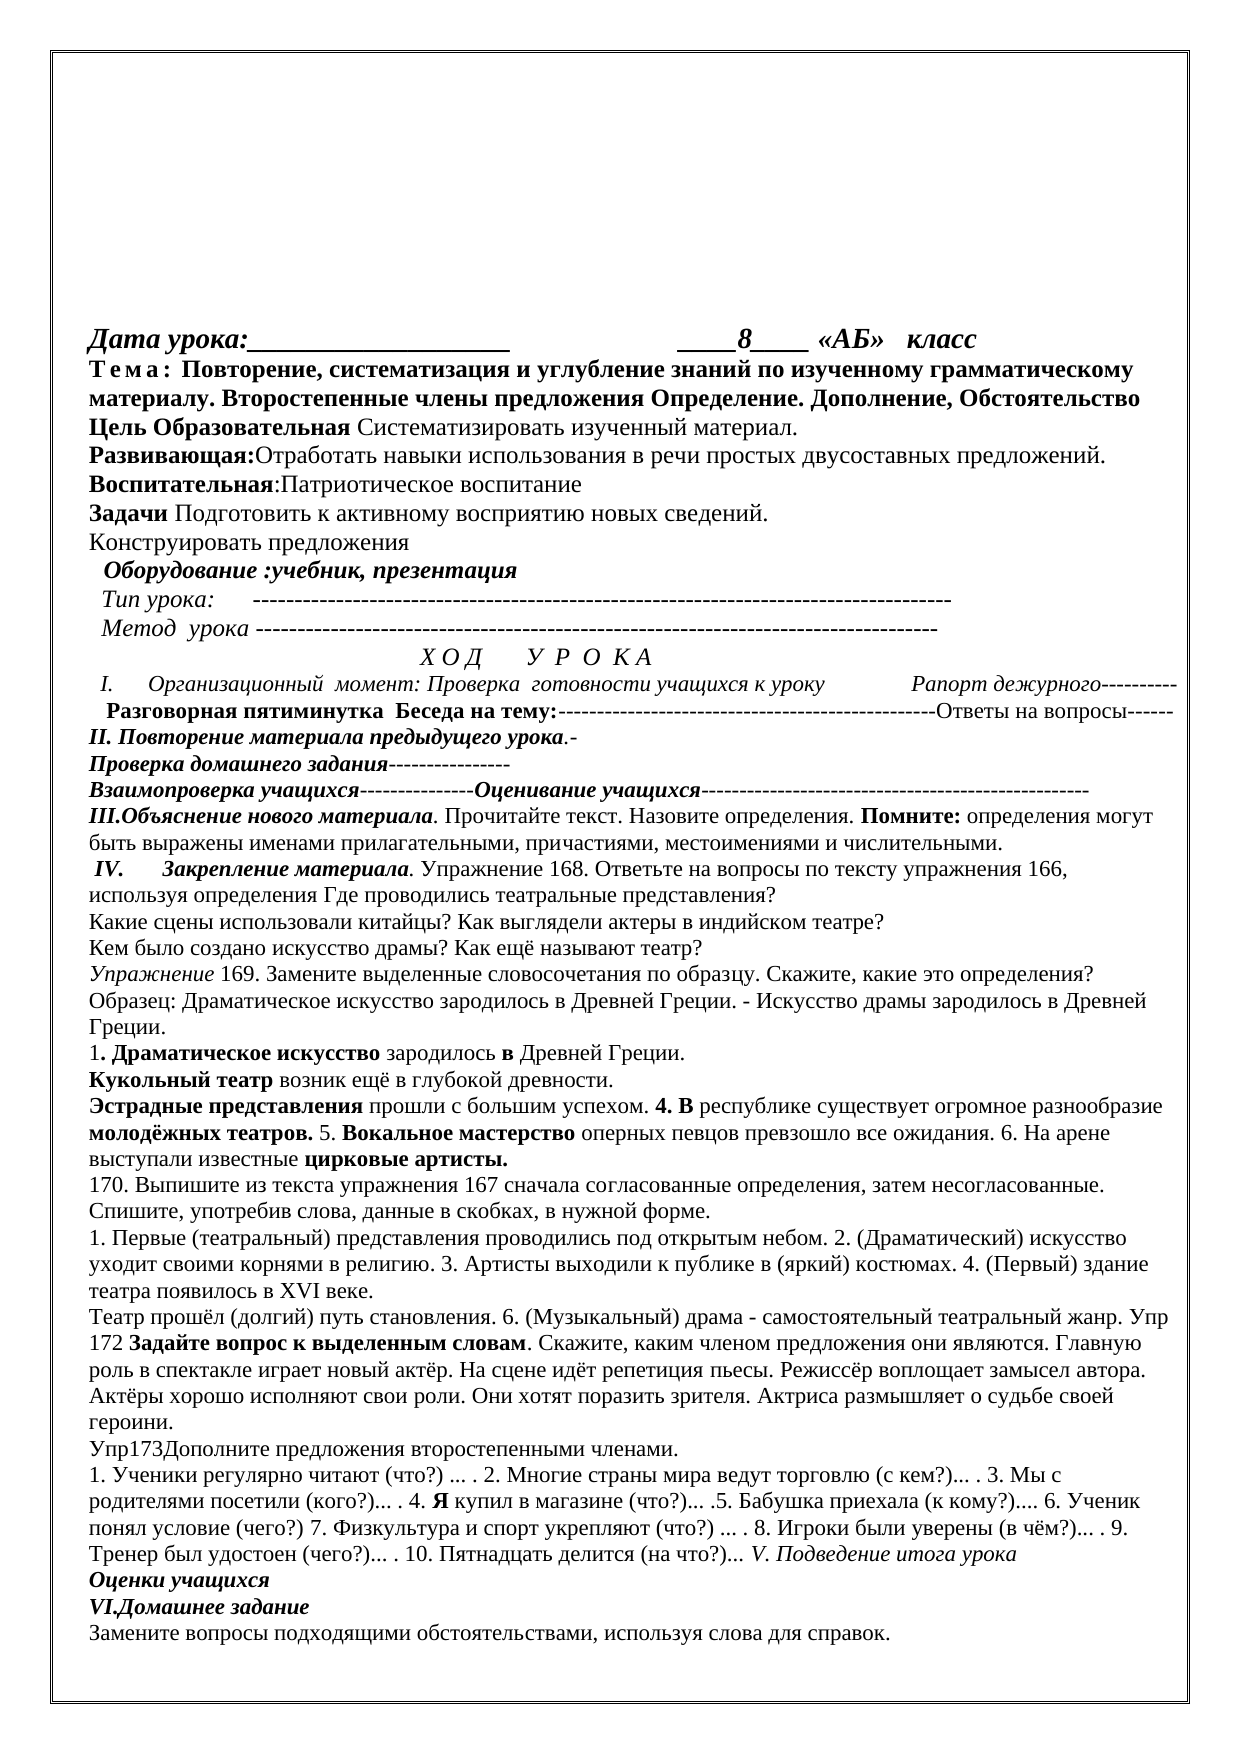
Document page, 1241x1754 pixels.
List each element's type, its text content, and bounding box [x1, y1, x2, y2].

text Конструировать предложения [89, 527, 1181, 556]
text Задачи Подготовить к активному восприятию новых сведений. [89, 498, 1181, 527]
text 1. Драматическое искусство зародилось в Древней Греции. [89, 1039, 1181, 1066]
text Разговорная пятиминутка Беседа на тему:-------------------------------------------------Ответы на вопросы------ II. Повторение материала предыдущего урока.- [89, 697, 1181, 749]
text Цель Образовательная Систематизировать изученный материал. [89, 412, 1181, 441]
text Воспитательная:Патриотическое воспитание [89, 469, 1181, 498]
text VI.Домашнее задание [89, 1593, 1181, 1619]
text Театр прошёл (долгий) путь становления. 6. (Музыкальный) драма - самостоятельный театральный жанр. Упр 172 Задайте вопрос к выделенным словам. Скажите, каким членом предложения они являются. Главную роль в спектакле играет новый актёр. На сцене идёт репетиция пьесы. Режиссёр воплощает замысел автора. Актёры хорошо исполняют свои роли. Они хотят поразить зрителя. Актриса размышляет о судьбе своей героини. [89, 1303, 1181, 1435]
text Упр173Дополните предложения второстепенными членами. [89, 1435, 1181, 1461]
text 1. Первые (театральный) представления проводились под открытым небом. 2. (Драматический) искусство уходит своими корнями в религию. 3. Артисты выходили к публике в (яркий) костюмах. 4. (Первый) здание театра появилось в XVI веке. [89, 1224, 1181, 1303]
text 1. Ученики регулярно читают (что?) ... . 2. Многие страны мира ведут торговлю (с кем?)... . 3. Мы с родителями посетили (кого?)... . 4. Я купил в магазине (что?)... .5. Бабушка приехала (к кому?).... 6. Ученик понял условие (чего?) 7. Физкультура и спорт укрепляют (что?) ... . 8. Игроки были уверены (в чём?)... . 9. Тренер был удостоен (чего?)... . 10. Пятнадцать делится (на что?)... V. Подведение итога урока [89, 1461, 1181, 1567]
text используя определения Где проводились театральные представления? [89, 881, 317, 908]
text Взаимопроверка учащихся---------------Оценивание учащихся--------------------------------------------------- III.Объяснение нового материала. Прочитайте текст. Назовите определения. Помните: определения могут быть выражены именами прилагательными, причастиями, местоимениями и числительными. [89, 776, 1181, 855]
text Дата урока:__________________ ____8____ «АБ» класс [89, 321, 1181, 354]
text Метод урока ---------------------------------------------------------------------------------- [89, 613, 1181, 642]
text Тема: Повторение, систематизация и углубление знаний по изученному грамматическому материалу. Второстепенные члены предложения Определение. Дополнение, Обстоятельство [89, 354, 1181, 412]
text I. Организационный момент: Проверка готовности учащихся к уроку Рапорт дежурного---------- [89, 671, 1181, 697]
text Кукольный театр возник ещё в глубокой древности. [89, 1066, 1181, 1092]
text 170. Выпишите из текста упражнения 167 сначала согласованные определения, затем несогласованные. [89, 1171, 1181, 1198]
text Спишите, употребив слова, данные в скобках, в нужной форме. [89, 1198, 1181, 1224]
text Кем было создано искусство драмы? Как ещё называют театр? [89, 934, 1181, 960]
text Проверка домашнего задания---------------- [89, 749, 1181, 776]
text Развивающая:Отработать навыки использования в речи простых двусоставных предложений. [89, 441, 1181, 469]
text Какие сцены использовали китайцы? Как выглядели актеры в индийском театре? [89, 908, 1181, 934]
text Замените вопросы подходящими обстоятельствами, используя слова для справок. [89, 1619, 1181, 1646]
text Х О Д У Р О К А [89, 642, 1181, 671]
text Эстрадные представления прошли с большим успехом. 4. В республике существует огромное разнообразие молодёжных театров. 5. Вокальное мастерство оперных певцов превзошло все ожидания. 6. На арене выступали известные цирковые артисты. [89, 1092, 1181, 1171]
text Упражнение 169. Замените выделенные словосочетания по образцу. Скажите, какие это определения? Образец: Драматическое искусство зародилось в Древней Греции. - Искусство драмы зародилось в Древней Греции. [89, 960, 1181, 1039]
text IV. Закрепление материала. Упражнение 168. Ответьте на вопросы по тексту упражнения 166, [89, 855, 1181, 881]
text Оборудование :учебник, презентация [89, 556, 1181, 584]
text используя определения Где проводились театральные представления? [323, 881, 1181, 908]
text Тип урока: ------------------------------------------------------------------------------------ [89, 584, 1181, 613]
text Оценки учащихся [89, 1567, 1181, 1593]
